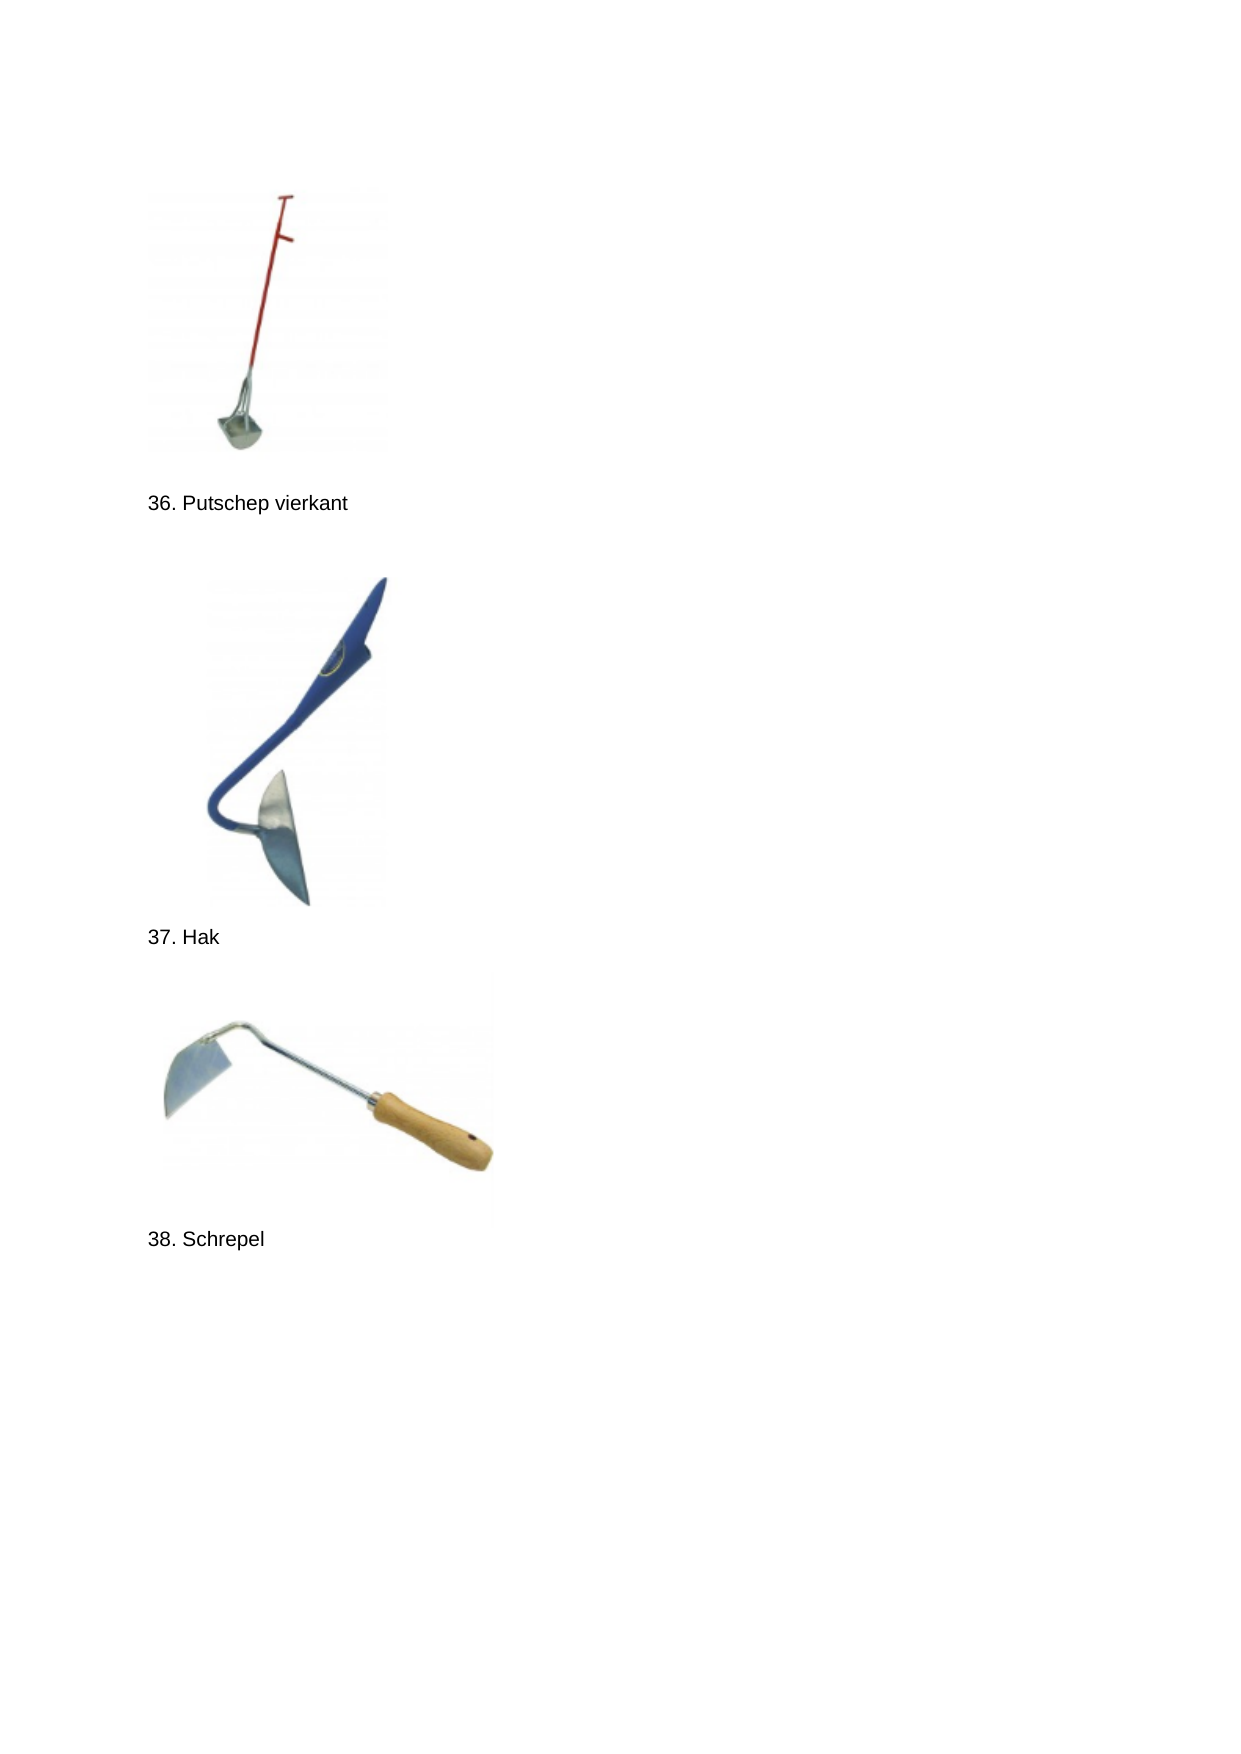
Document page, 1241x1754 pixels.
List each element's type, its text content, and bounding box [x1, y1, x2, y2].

text 38. Schrepel [148, 1227, 1093, 1251]
text 37. Hak [148, 925, 1093, 949]
text 36. Putschep vierkant [148, 490, 1093, 514]
picture [147, 562, 423, 925]
picture [147, 972, 503, 1228]
picture [147, 171, 389, 491]
